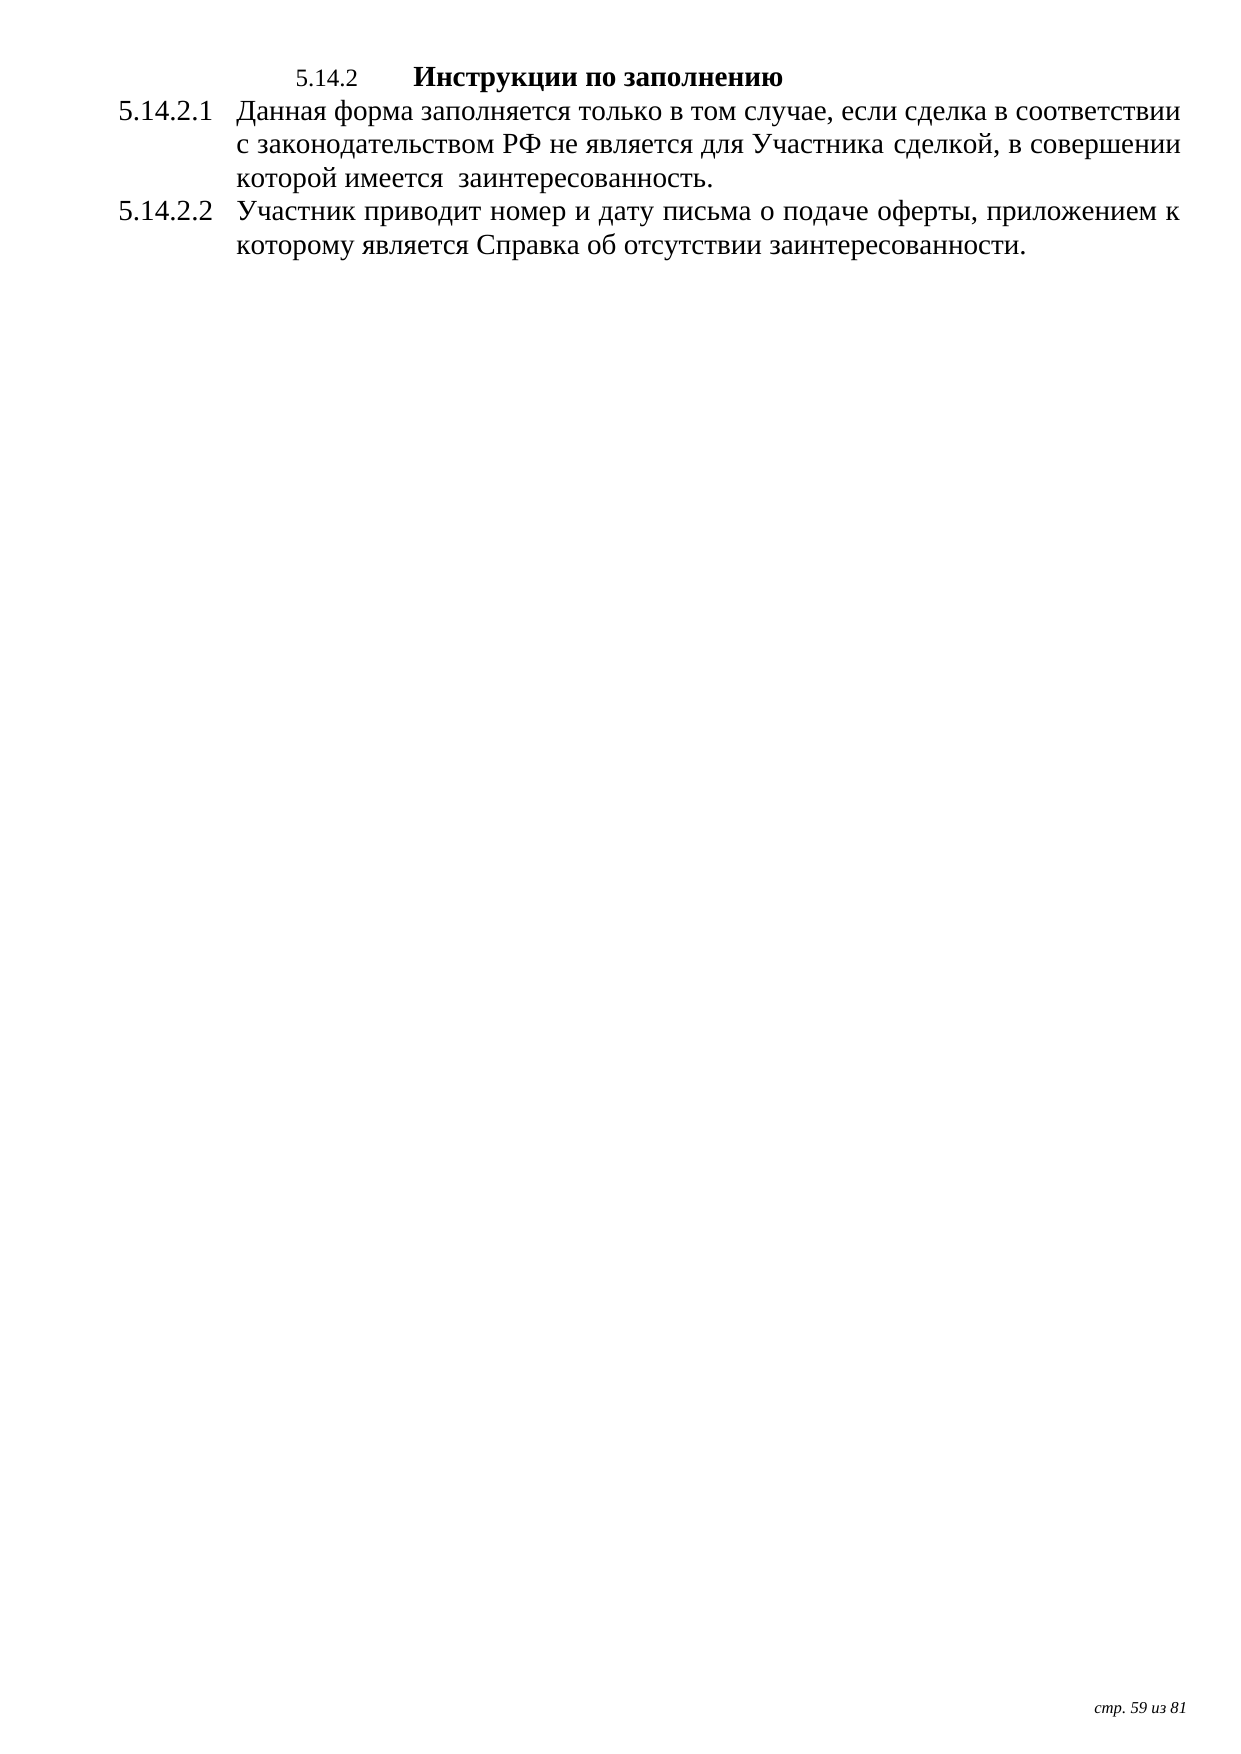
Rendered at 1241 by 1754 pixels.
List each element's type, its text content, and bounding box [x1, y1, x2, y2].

text Данная форма заполняется только в том случае, если сделка в соответствии с законодательством РФ не является для Участника сделкой, в совершении которой имеется заинтересованность. [118, 93, 1181, 193]
text Участник приводит номер и дату письма о подаче оферты, приложением к которому является Справка об отсутствии заинтересованности. [118, 193, 1181, 260]
text Инструкции по заполнению [236, 59, 1181, 93]
